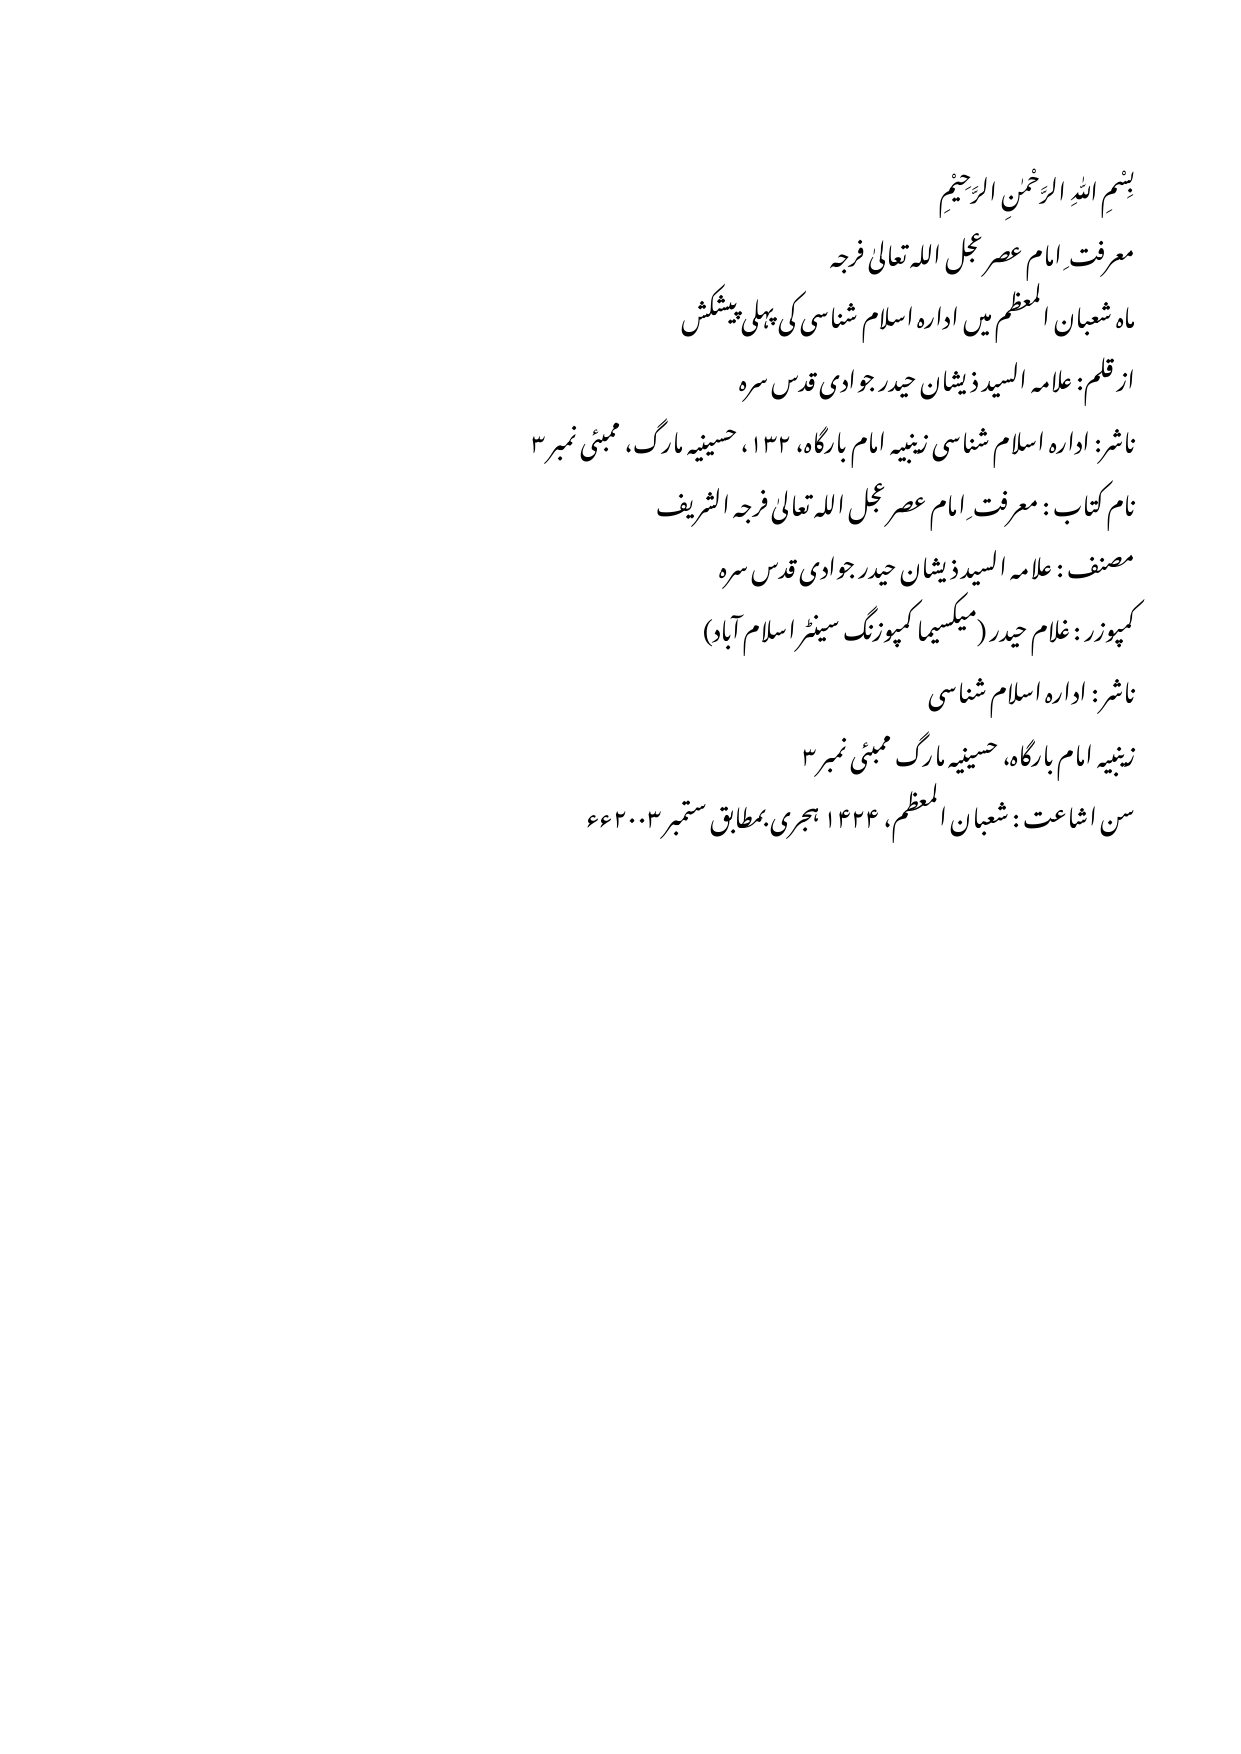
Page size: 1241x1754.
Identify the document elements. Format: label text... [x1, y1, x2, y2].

text بِسْمِ اللّٰہِ الرَّحْمٰنِ الرَّحِیْمِ [75, 156, 1165, 219]
text مصنف : علامہ السید ذیشان حیدر جوادی قدس سرہ [75, 531, 1165, 594]
text سن اشاعت : شعبان المعظم، ۱۴۲۴ ہجری بمطابق ستمبر ۲۰۰۳ءء [75, 781, 1165, 844]
text کمپوزر : غلام حیدر (میکسیما کمپوزنگ سینٹر اسلام آباد) [75, 594, 1165, 656]
text زینبیہ امام بارگاہ، حسینیہ مارگ ممبئی نمبر ۳ [75, 719, 1165, 781]
text ناشر : ادارہ اسلام شناسی [75, 656, 1165, 719]
text از قلم: علامہ السید ذیشان حیدر جوادی قدس سرہ [75, 344, 1165, 406]
text ماہ شعبان المعظم میں ادارہ اسلام شناسی کی پہلی پیشکش [75, 281, 1165, 344]
text معرفت ِ امام عصر عجل الله تعالیٰ فرجہ [75, 219, 1165, 281]
text نام کتاب : معرفت ِ امام عصر عجل الله تعالیٰ فرجہ الشریف [75, 469, 1165, 531]
text ناشر: ادارہ اسلام شناسی زینبیہ امام بارگاہ، ۱۳۲، حسینیہ مارگ، ممبئی نمبر ۳ [75, 406, 1165, 469]
